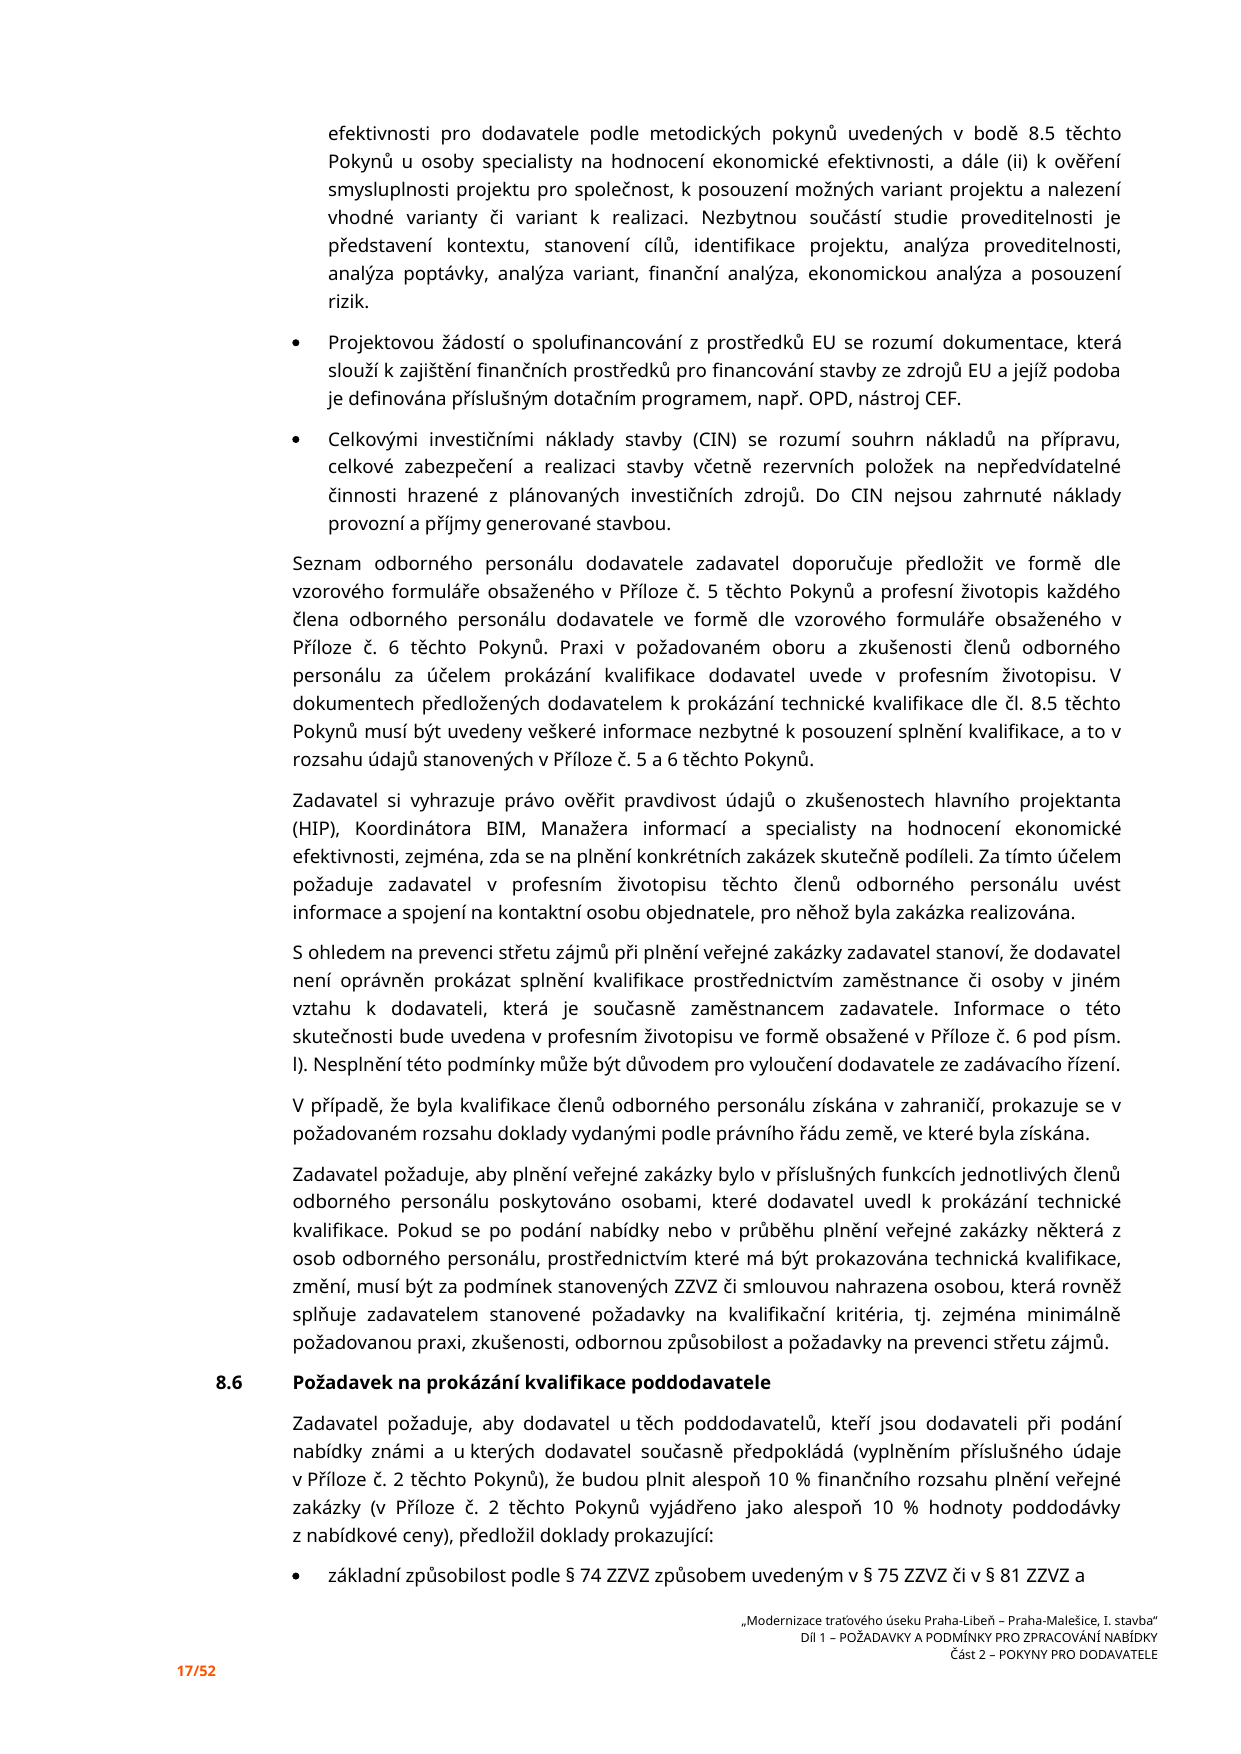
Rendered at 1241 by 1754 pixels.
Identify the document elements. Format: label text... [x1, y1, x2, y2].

text V případě, že byla kvalifikace členů odborného personálu získána v zahraničí, prokazuje se v požadovaném rozsahu doklady vydanými podle právního řádu země, ve které byla získána. [292, 1092, 1122, 1146]
text Zadavatel si vyhrazuje právo ověřit pravdivost údajů o zkušenostech hlavního projektanta (HIP), Koordinátora BIM, Manažera informací a specialisty na hodnocení ekonomické efektivnosti, zejména, zda se na plnění konkrétních zakázek skutečně podíleli. Za tímto účelem požaduje zadavatel v profesním životopisu těchto členů odborného personálu uvést informace a spojení na kontaktní osobu objednatele, pro něhož byla zakázka realizována. [292, 787, 1122, 925]
text Projektovou žádostí o spolufinancování z prostředků EU se rozumí dokumentace, která slouží k zajištění finančních prostředků pro financování stavby ze zdrojů EU a jejíž podoba je definována příslušným dotačním programem, např. OPD, nástroj CEF. [292, 329, 1122, 411]
text Seznam odborného personálu dodavatele zadavatel doporučuje předložit ve formě dle vzorového formuláře obsaženého v Příloze č. 5 těchto Pokynů a profesní životopis každého člena odborného personálu dodavatele ve formě dle vzorového formuláře obsaženého v Příloze č. 6 těchto Pokynů. Praxi v požadovaném oboru a zkušenosti členů odborného personálu za účelem prokázání kvalifikace dodavatel uvede v profesním životopisu. V dokumentech předložených dodavatelem k prokázání technické kvalifikace dle čl. 8.5 těchto Pokynů musí být uvedeny veškeré informace nezbytné k posouzení splnění kvalifikace, a to v rozsahu údajů stanovených v Příloze č. 5 a 6 těchto Pokynů. [292, 550, 1122, 772]
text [292, 121, 1122, 314]
text Celkovými investičními náklady stavby (CIN) se rozumí souhrn nákladů na přípravu, celkové zabezpečení a realizaci stavby včetně rezervních položek na nepředvídatelné činnosti hrazené z plánovaných investičních zdrojů. Do CIN nejsou zahrnuté náklady provozní a příjmy generované stavbou. [292, 426, 1122, 535]
text Zadavatel požaduje, aby plnění veřejné zakázky bylo v příslušných funkcích jednotlivých členů odborného personálu poskytováno osobami, které dodavatel uvedl k prokázání technické kvalifikace. Pokud se po podání nabídky nebo v průběhu plnění veřejné zakázky některá z osob odborného personálu, prostřednictvím které má být prokazována technická kvalifikace, změní, musí být za podmínek stanovených ZZVZ či smlouvou nahrazena osobou, která rovněž splňuje zadavatelem stanovené požadavky na kvalifikační kritéria, tj. zejména minimálně požadovanou praxi, zkušenosti, odbornou způsobilost a požadavky na prevenci střetu zájmů. [292, 1161, 1122, 1354]
text S ohledem na prevenci střetu zájmů při plnění veřejné zakázky zadavatel stanoví, že dodavatel není oprávněn prokázat splnění kvalifikace prostřednictvím zaměstnance či osoby v jiném vztahu k dodavateli, která je současně zaměstnancem zadavatele. Informace o této skutečnosti bude uvedena v profesním životopisu ve formě obsažené v Příloze č. 6 pod písm. l). Nesplnění této podmínky může být důvodem pro vyloučení dodavatele ze zadávacího řízení. [292, 940, 1122, 1077]
text základní způsobilost podle § 74 ZZVZ způsobem uvedeným v § 75 ZZVZ či v § 81 ZZVZ a [292, 1563, 1122, 1588]
text Zadavatel požaduje, aby dodavatel u těch poddodavatelů, kteří jsou dodavateli při podání nabídky známi a u kterých dodavatel současně předpokládá (vyplněním příslušného údaje v Příloze č. 2 těchto Pokynů), že budou plnit alespoň 10 % finančního rozsahu plnění veřejné zakázky (v Příloze č. 2 těchto Pokynů vyjádřeno jako alespoň 10 % hodnoty poddodávky z nabídkové ceny), předložil doklady prokazující: [292, 1410, 1122, 1548]
text Požadavek na prokázání kvalifikace poddodavatele [216, 1369, 1122, 1395]
